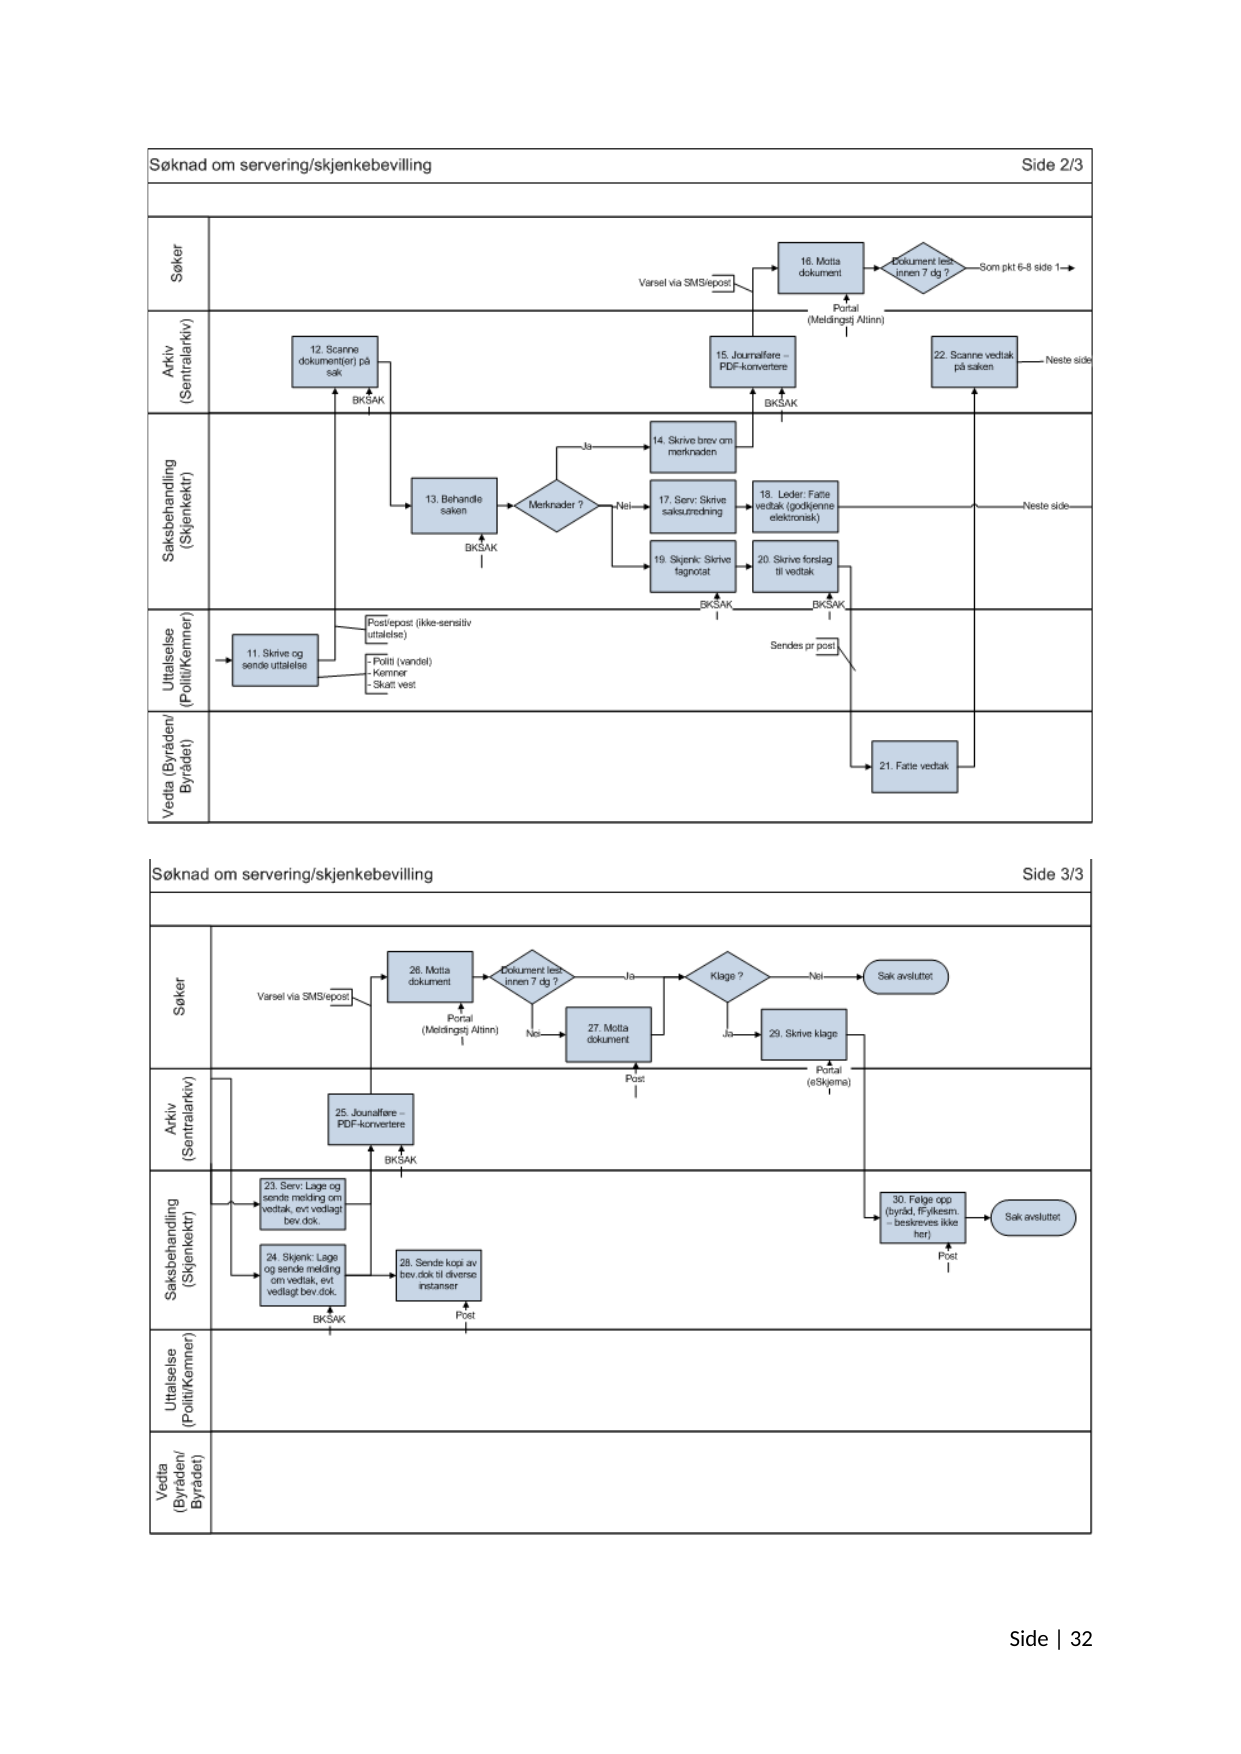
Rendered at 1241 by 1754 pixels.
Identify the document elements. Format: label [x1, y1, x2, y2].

picture [147, 147, 1093, 824]
picture [147, 859, 1093, 1535]
